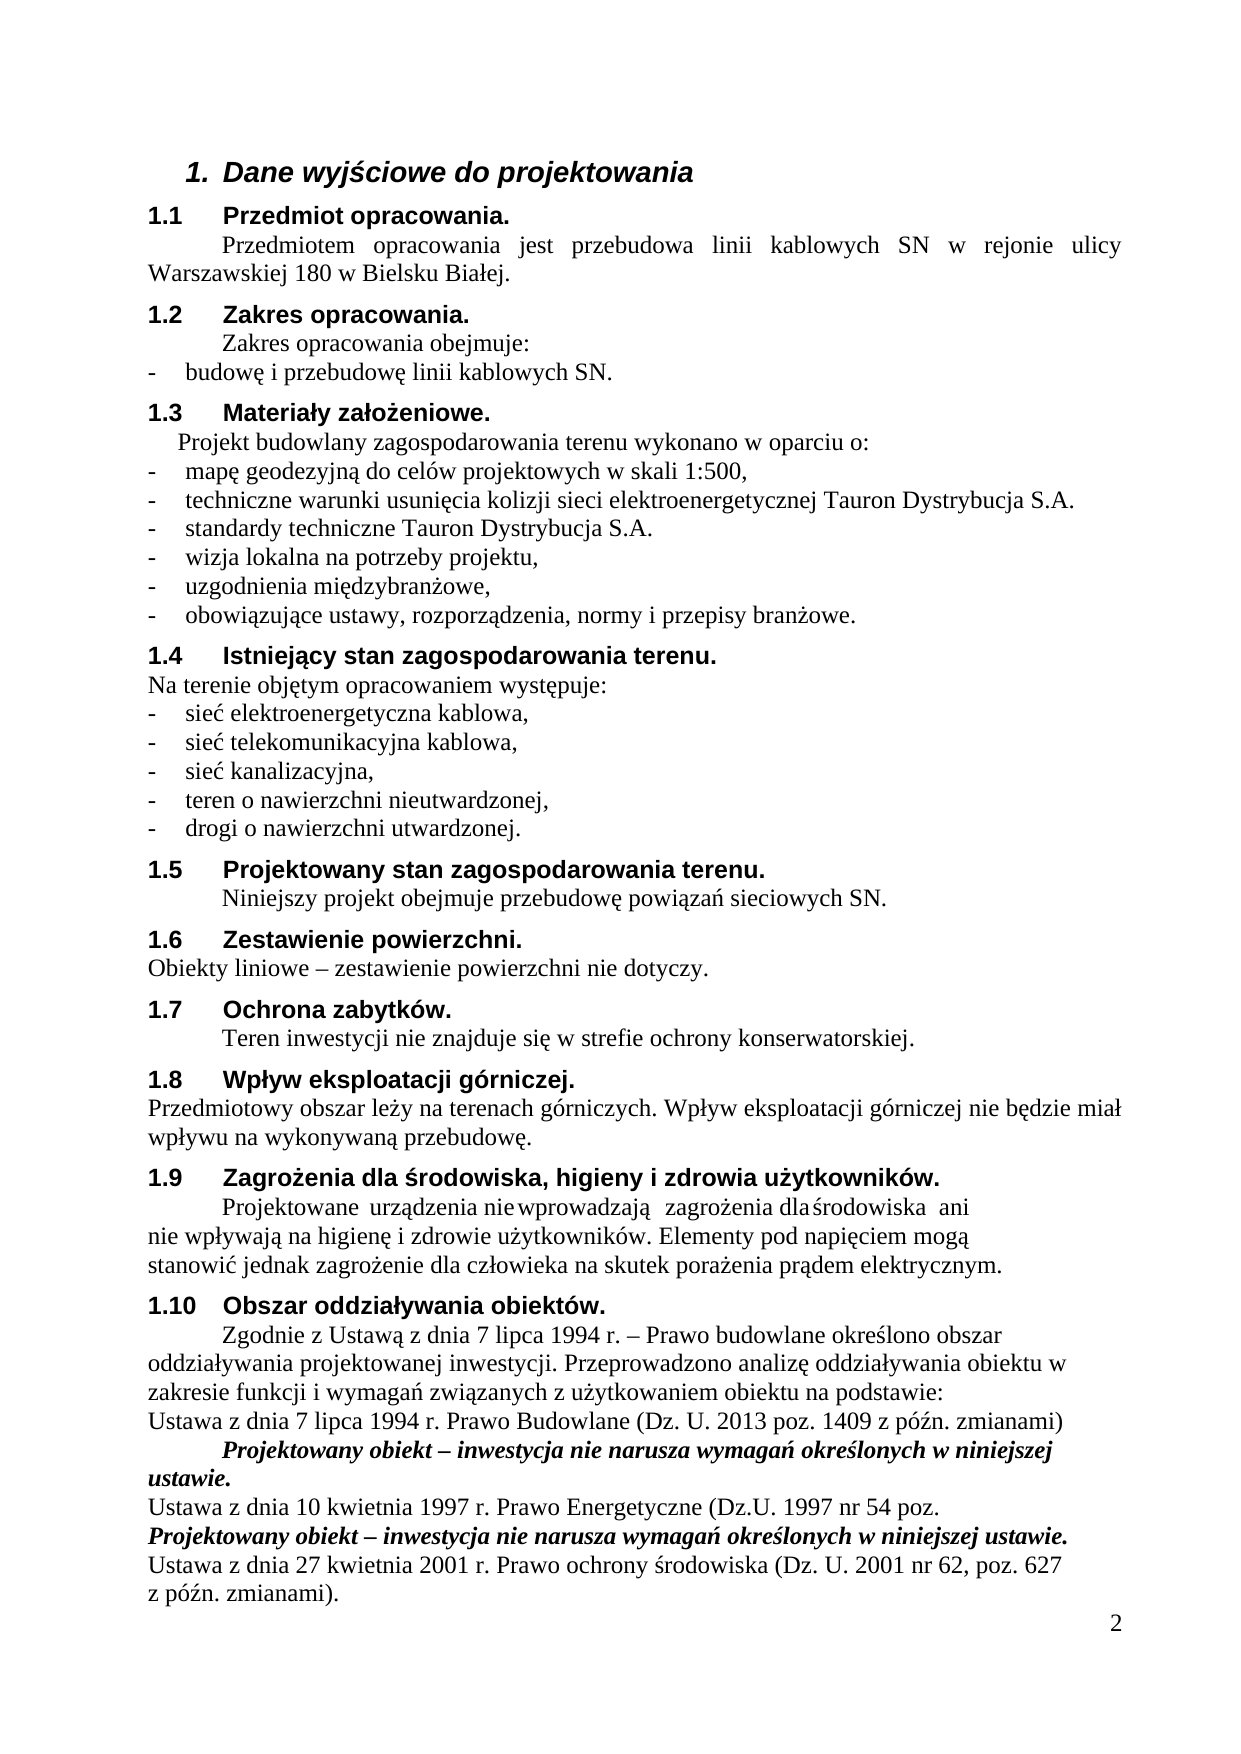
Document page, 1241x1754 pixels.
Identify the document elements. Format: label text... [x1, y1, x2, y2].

list drogi o nawierzchni utwardzonej. [148, 813, 1122, 842]
subtitle Zakres opracowania. [148, 300, 1122, 328]
list sieć kanalizacyjna, [148, 756, 1122, 785]
text Niniejszy projekt obejmuje przebudowę powiązań sieciowych SN. [148, 883, 1122, 912]
list sieć elektroenergetyczna kablowa, [148, 698, 1122, 727]
list sieć telekomunikacyjna kablowa, [148, 727, 1122, 756]
list uzgodnienia międzybranżowe, [148, 571, 1122, 600]
list budowę i przebudowę linii kablowych SN. [148, 357, 1122, 386]
subtitle Dane wyjściowe do projektowania [185, 155, 1122, 188]
list teren o nawierzchni nieutwardzonej, [148, 785, 1122, 813]
list mapę geodezyjną do celów projektowych w skali 1:500, [148, 456, 1122, 485]
list obowiązujące ustawy, rozporządzenia, normy i przepisy branżowe. [148, 600, 1122, 628]
subtitle Istniejący stan zagospodarowania terenu. [148, 641, 1122, 670]
subtitle Wpływ eksploatacji górniczej. [148, 1065, 1122, 1093]
text Projektowany obiekt – inwestycja nie narusza wymagań określonych w niniejszej ustawie. [148, 1435, 1122, 1492]
text Projektowane urządzenia nie wprowadzają zagrożenia dla środowiska ani [148, 1192, 1122, 1221]
subtitle Ochrona zabytków. [148, 995, 1122, 1023]
subtitle Przedmiot opracowania. [148, 201, 1122, 230]
text Projekt budowlany zagospodarowania terenu wykonano w oparciu o: [148, 427, 1122, 456]
list wizja lokalna na potrzeby projektu, [148, 542, 1122, 571]
text Ustawa z dnia 10 kwietnia 1997 r. Prawo Energetyczne (Dz.U. 1997 nr 54 poz. [148, 1492, 1122, 1521]
text stanowić jednak zagrożenie dla człowieka na skutek porażenia prądem elektrycznym. [148, 1250, 1122, 1278]
text Ustawa z dnia 27 kwietnia 2001 r. Prawo ochrony środowiska (Dz. U. 2001 nr 62, poz. 627 [148, 1550, 1122, 1578]
text Przedmiotem opracowania jest przebudowa linii kablowych SN w rejonie ulicy Warszawskiej 180 w Bielsku Białej. [148, 230, 1122, 287]
text Przedmiotowy obszar leży na terenach górniczych. Wpływ eksploatacji górniczej nie będzie miał wpływu na wykonywaną przebudowę. [148, 1093, 1122, 1151]
text Zakres opracowania obejmuje: [148, 328, 1122, 357]
text Zgodnie z Ustawą z dnia 7 lipca 1994 r. – Prawo budowlane określono obszar oddziaływania projektowanej inwestycji. Przeprowadzono analizę oddziaływania obiektu w zakresie funkcji i wymagań związanych z użytkowaniem obiektu na podstawie: [148, 1320, 1122, 1406]
list standardy techniczne Tauron Dystrybucja S.A. [148, 513, 1122, 542]
subtitle Obszar oddziaływania obiektów. [148, 1291, 1122, 1320]
text Na terenie objętym opracowaniem występuje: [148, 670, 1122, 698]
text Teren inwestycji nie znajduje się w strefie ochrony konserwatorskiej. [148, 1023, 1122, 1052]
subtitle Zagrożenia dla środowiska, higieny i zdrowia użytkowników. [148, 1163, 1122, 1192]
text Ustawa z dnia 7 lipca 1994 r. Prawo Budowlane (Dz. U. 2013 poz. 1409 z późn. zmianami) [148, 1406, 1122, 1435]
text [148, 1521, 1122, 1550]
text nie wpływają na higienę i zdrowie użytkowników. Elementy pod napięciem mogą [148, 1221, 1122, 1250]
text Obiekty liniowe – zestawienie powierzchni nie dotyczy. [148, 953, 1122, 982]
subtitle Zestawienie powierzchni. [148, 925, 1122, 953]
subtitle Materiały założeniowe. [148, 398, 1122, 427]
list techniczne warunki usunięcia kolizji sieci elektroenergetycznej Tauron Dystrybucja S.A. [148, 485, 1122, 513]
subtitle Projektowany stan zagospodarowania terenu. [148, 855, 1122, 883]
text z późn. zmianami). [148, 1578, 1122, 1607]
